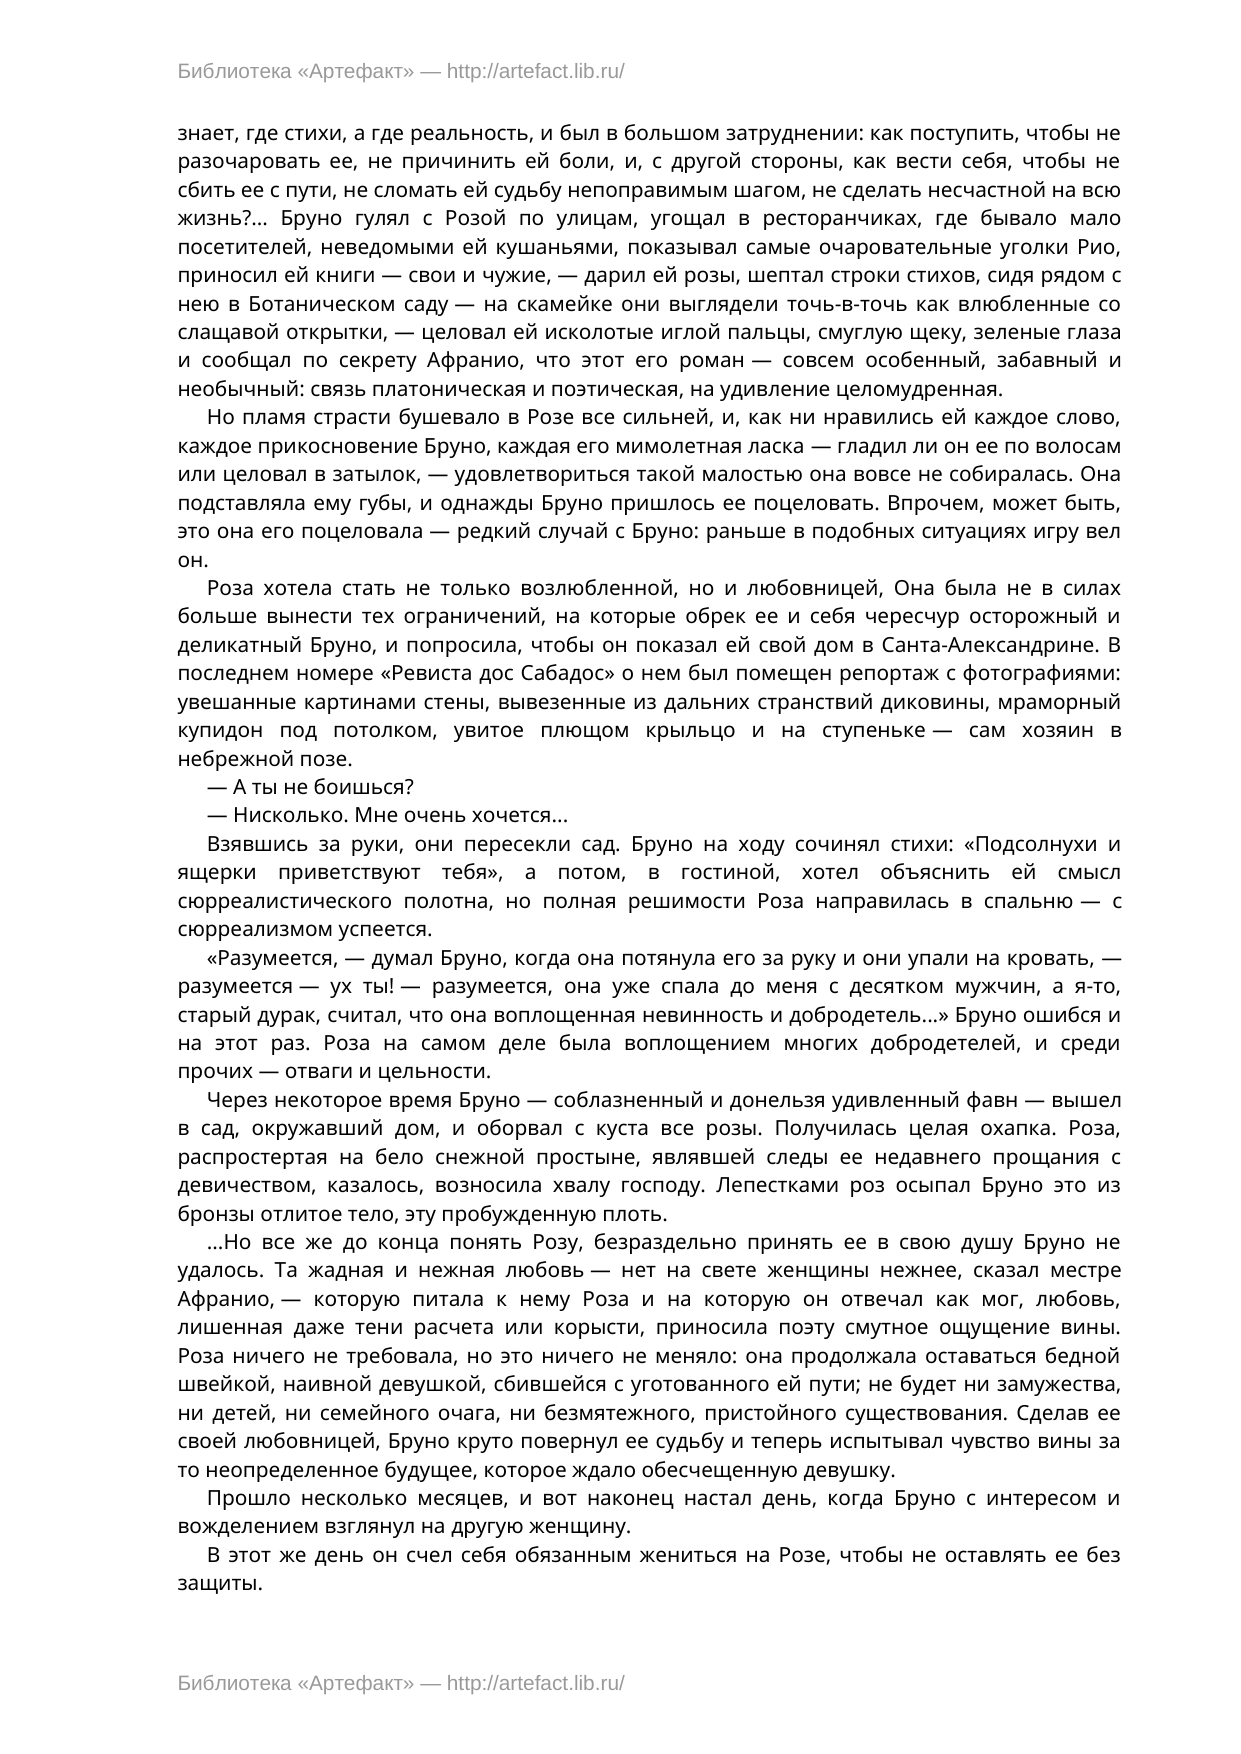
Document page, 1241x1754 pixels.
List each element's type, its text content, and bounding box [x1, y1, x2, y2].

text Роза хотела стать не только возлюбленной, но и любовницей, Она была не в силах больше вынести тех ограничений, на которые обрек ее и себя чересчур осторожный и деликатный Бруно, и попросила, чтобы он показал ей свой дом в Санта-Александрине. В последнем номере «Ревиста дос Сабадос» о нем был помещен репортаж с фотографиями: увешанные картинами стены, вывезенные из дальних странствий диковины, мраморный купидон под потолком, увитое плющом крыльцо и на ступеньке — сам хозяин в небрежной позе. [177, 573, 1122, 772]
text Прошло несколько месяцев, и вот наконец настал день, когда Бруно с интересом и вожделением взглянул на другую женщину. [177, 1483, 1122, 1540]
text ...Но все же до конца понять Розу, безраздельно принять ее в свою душу Бруно не удалось. Та жадная и нежная любовь — нет на свете женщины нежнее, сказал местре Афранио, — которую питала к нему Роза и на которую он отвечал как мог, любовь, лишенная даже тени расчета или корысти, приносила поэту смутное ощущение вины. Роза ничего не требовала, но это ничего не меняло: она продолжала оставаться бедной швейкой, наивной девушкой, сбившейся с уготованного ей пути; не будет ни замужества, ни детей, ни семейного очага, ни безмятежного, пристойного существования. Сделав ее своей любовницей, Бруно круто повернул ее судьбу и теперь испытывал чувство вины за то неопределенное будущее, которое ждало обесчещенную девушку. [177, 1227, 1122, 1483]
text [177, 118, 1122, 402]
text Взявшись за руки, они пересекли сад. Бруно на ходу сочинял стихи: «Подсолнухи и ящерки приветствуют тебя», а потом, в гостиной, хотел объяснить ей смысл сюрреалистического полотна, но полная решимости Роза направилась в спальню — с сюрреализмом успеется. [177, 829, 1122, 943]
text В этот же день он счел себя обязанным жениться на Розе, чтобы не оставлять ее без защиты. [177, 1540, 1122, 1597]
text Но пламя страсти бушевало в Розе все сильней, и, как ни нравились ей каждое слово, каждое прикосновение Бруно, каждая его мимолетная ласка — гладил ли он ее по волосам или целовал в затылок, — удовлетвориться такой малостью она вовсе не собиралась. Она подставляла ему губы, и однажды Бруно пришлось ее поцеловать. Впрочем, может быть, это она его поцеловала — редкий случай с Бруно: раньше в подобных ситуациях игру вел он. [177, 402, 1122, 573]
text — Нисколько. Мне очень хочется... [177, 801, 1122, 829]
text — А ты не боишься? [177, 772, 1122, 801]
text Через некоторое время Бруно — соблазненный и донельзя удивленный фавн — вышел в сад, окружавший дом, и оборвал с куста все розы. Получилась целая охапка. Роза, распростертая на бело снежной простыне, являвшей следы ее недавнего прощания с девичеством, казалось, возносила хвалу господу. Лепестками роз осыпал Бруно это из бронзы отлитое тело, эту пробужденную плоть. [177, 1085, 1122, 1227]
text «Разумеется, — думал Бруно, когда она потянула его за руку и они упали на кровать, — разумеется — ух ты! — разумеется, она уже спала до меня с десятком мужчин, а я-то, старый дурак, считал, что она воплощенная невинность и добродетель...» Бруно ошибся и на этот раз. Роза на самом деле была воплощением многих добродетелей, и среди прочих — отваги и цельности. [177, 943, 1122, 1085]
